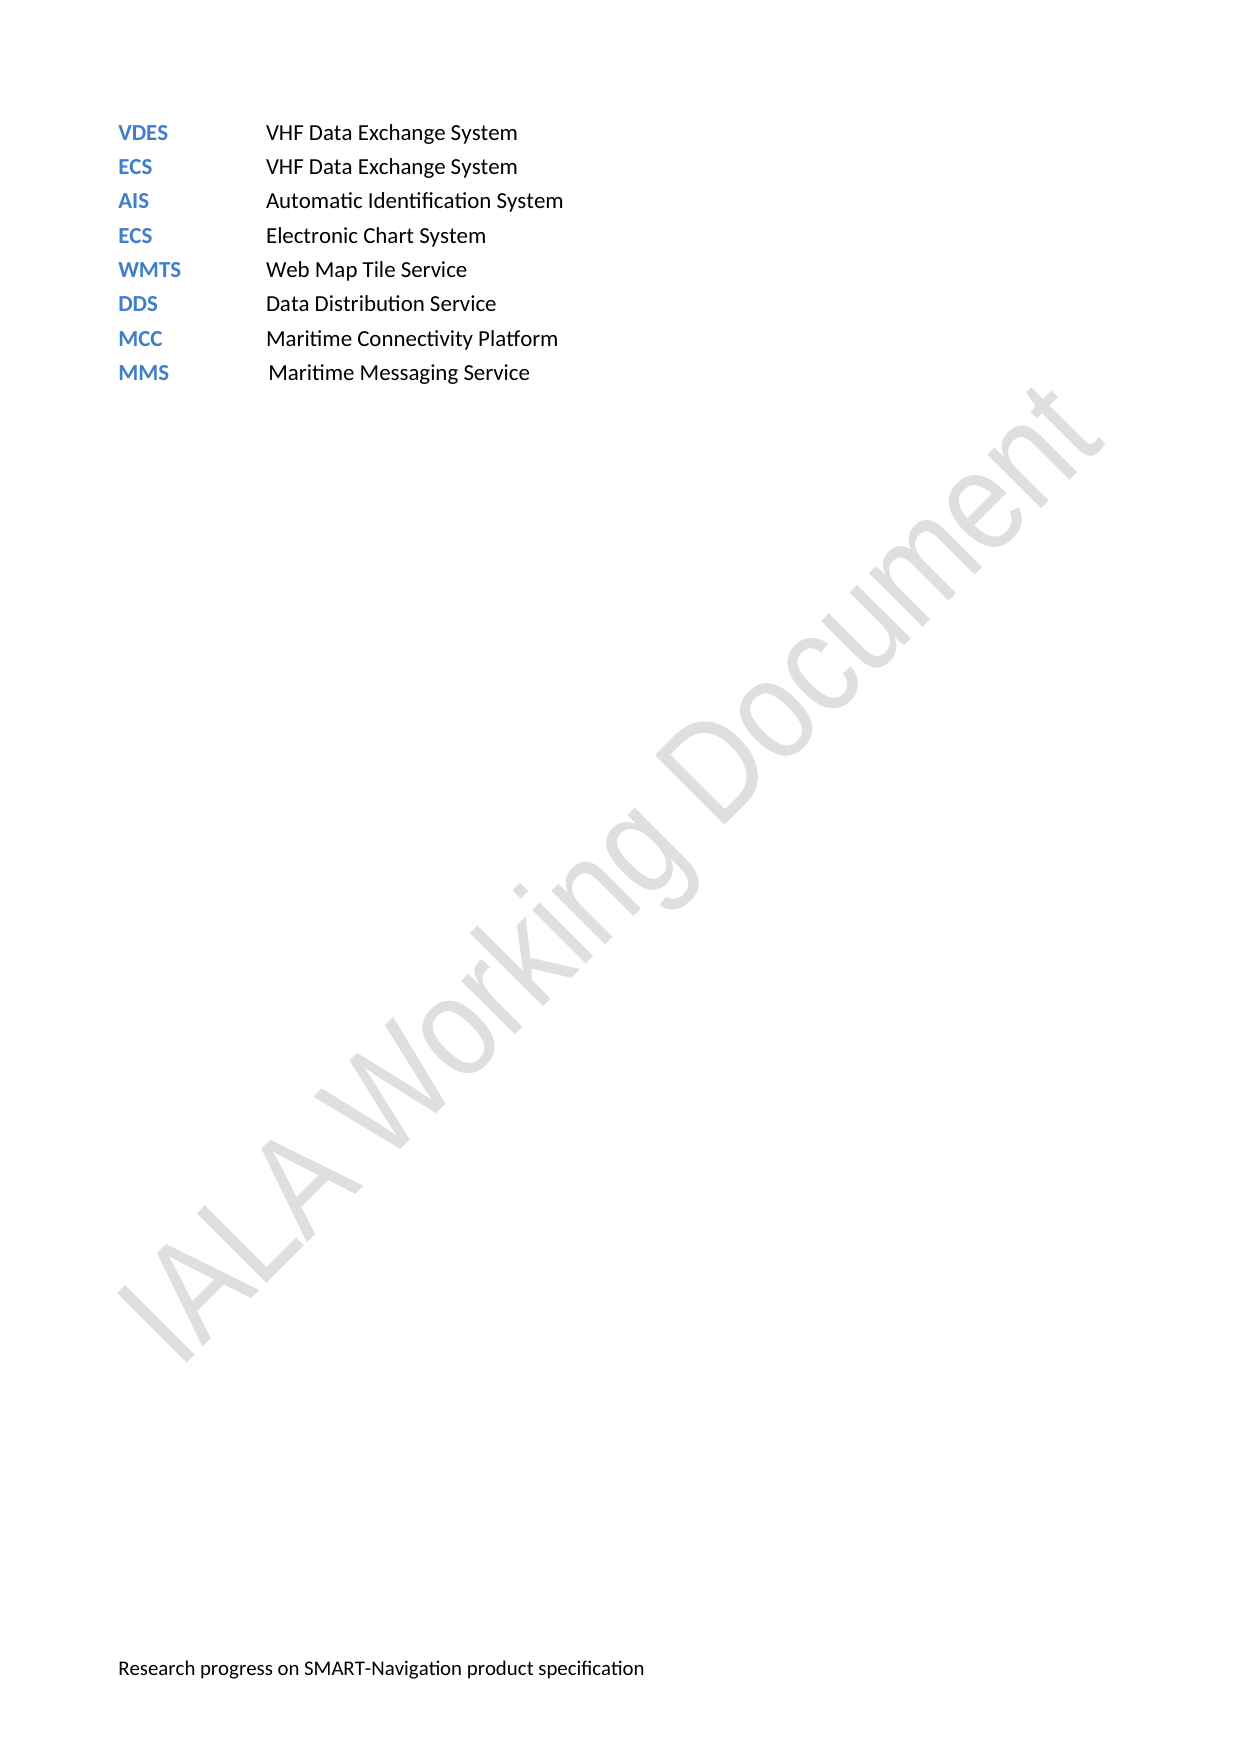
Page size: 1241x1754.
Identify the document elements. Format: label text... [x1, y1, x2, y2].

text AIS Automatic Identification System [118, 187, 1122, 215]
text MMS Maritime Messaging Service [118, 358, 1122, 386]
text ECS VHF Data Exchange System [118, 152, 1122, 180]
text ECS Electronic Chart System [118, 221, 1122, 249]
text VDES VHF Data Exchange System [118, 118, 1122, 146]
text DDS Data Distribution Service [118, 289, 1122, 317]
text WMTS Web Map Tile Service [118, 255, 1122, 283]
text MCC Maritime Connectivity Platform [118, 324, 1122, 352]
